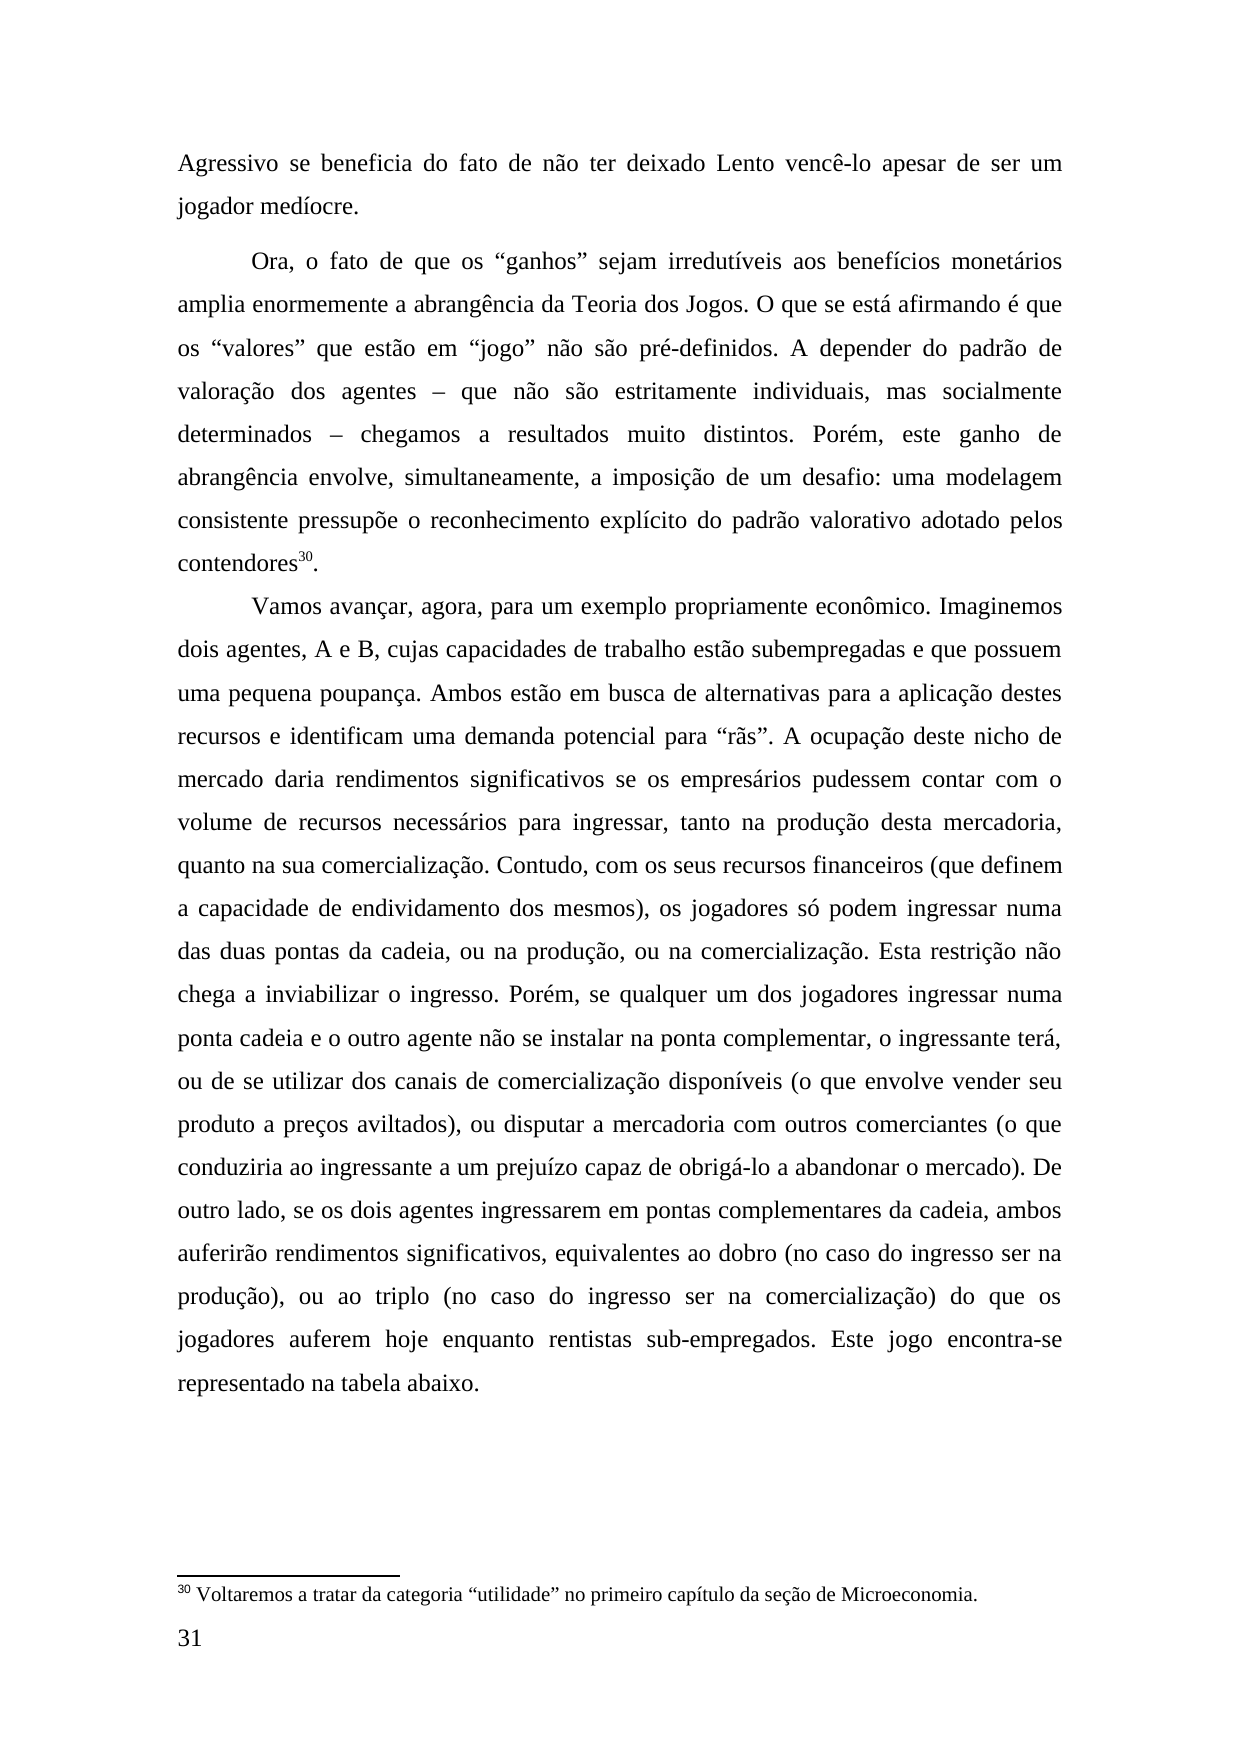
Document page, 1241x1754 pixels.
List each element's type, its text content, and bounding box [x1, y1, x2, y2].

text Vamos avançar, agora, para um exemplo propriamente econômico. Imaginemos dois agentes, A e B, cujas capacidades de trabalho estão subempregadas e que possuem uma pequena poupança. Ambos estão em busca de alternativas para a aplicação destes recursos e identificam uma demanda potencial para “rãs”. A ocupação deste nicho de mercado daria rendimentos significativos se os empresários pudessem contar com o volume de recursos necessários para ingressar, tanto na produção desta mercadoria, quanto na sua comercialização. Contudo, com os seus recursos financeiros (que definem a capacidade de endividamento dos mesmos), os jogadores só podem ingressar numa das duas pontas da cadeia, ou na produção, ou na comercialização. Esta restrição não chega a inviabilizar o ingresso. Porém, se qualquer um dos jogadores ingressar numa ponta cadeia e o outro agente não se instalar na ponta complementar, o ingressante terá, ou de se utilizar dos canais de comercialização disponíveis (o que envolve vender seu produto a preços aviltados), ou disputar a mercadoria com outros comerciantes (o que conduziria ao ingressante a um prejuízo capaz de obrigá-lo a abandonar o mercado). De outro lado, se os dois agentes ingressarem em pontas complementares da cadeia, ambos auferirão rendimentos significativos, equivalentes ao dobro (no caso do ingresso ser na produção), ou ao triplo (no caso do ingresso ser na comercialização) do que os jogadores auferem hoje enquanto rentistas sub-empregados. Este jogo encontra-se representado na tabela abaixo. [177, 591, 1063, 1396]
text Ora, o fato de que os “ganhos” sejam irredutíveis aos benefícios monetários amplia enormemente a abrangência da Teoria dos Jogos. O que se está afirmando é que os “valores” que estão em “jogo” não são pré-definidos. A depender do padrão de valoração dos agentes – que não são estritamente individuais, mas socialmente determinados – chegamos a resultados muito distintos. Porém, este ganho de abrangência envolve, simultaneamente, a imposição de um desafio: uma modelagem consistente pressupõe o reconhecimento explícito do padrão valorativo adotado pelos contendores. [177, 246, 1063, 577]
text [177, 148, 1063, 219]
